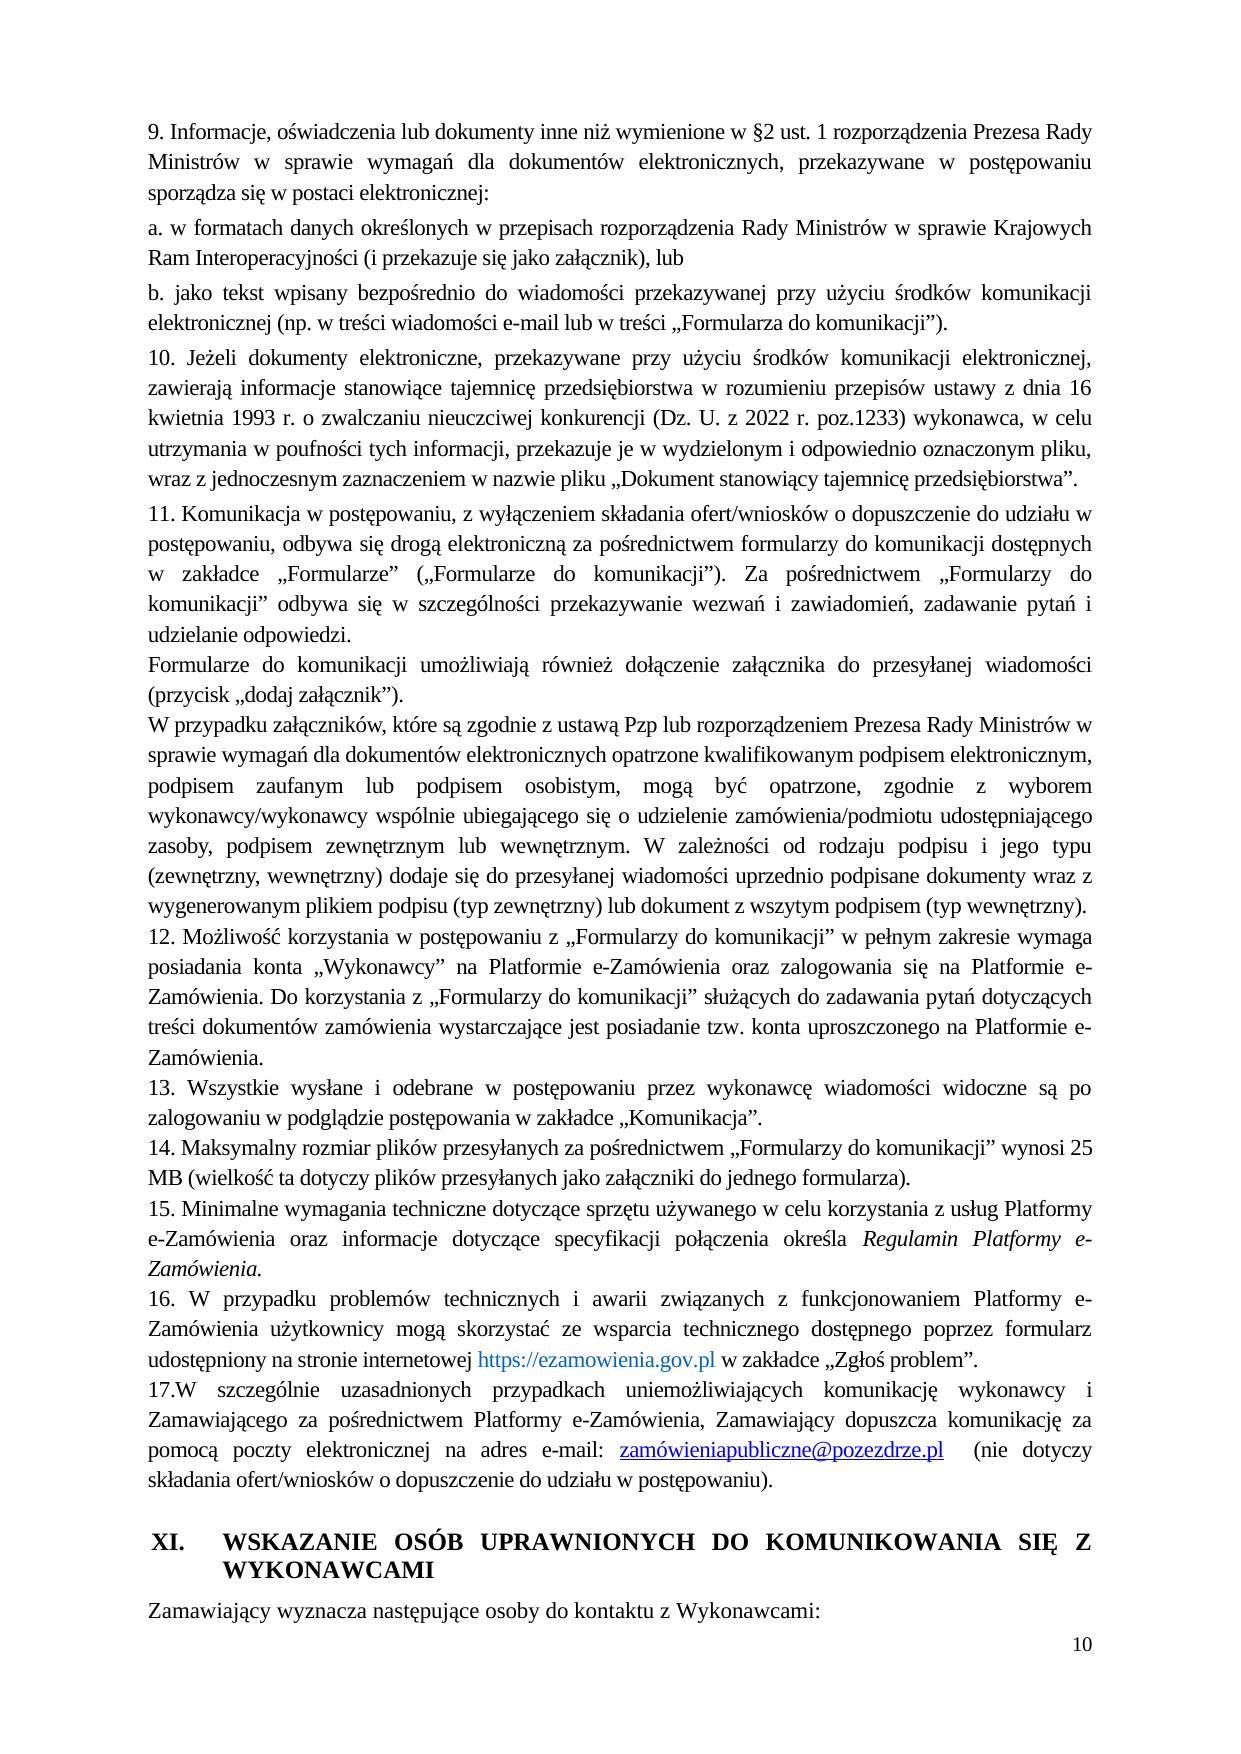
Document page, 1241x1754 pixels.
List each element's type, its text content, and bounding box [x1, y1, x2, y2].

text Formularze do komunikacji umożliwiają również dołączenie załącznika do przesyłanej wiadomości (przycisk „dodaj załącznik”). [148, 651, 1093, 707]
text b. jako tekst wpisany bezpośrednio do wiadomości przekazywanej przy użyciu środków komunikacji elektronicznej (np. w treści wiadomości e-mail lub w treści „Formularza do komunikacji”). [148, 279, 1093, 335]
text 9. Informacje, oświadczenia lub dokumenty inne niż wymienione w §2 ust. 1 rozporządzenia Prezesa Rady Ministrów w sprawie wymagań dla dokumentów elektronicznych, przekazywane w postępowaniu sporządza się w postaci elektronicznej: [148, 118, 1093, 205]
list Zamawiający wyznacza następujące osoby do kontaktu z Wykonawcami: [148, 1597, 1093, 1623]
text 12. Możliwość korzystania w postępowaniu z „Formularzy do komunikacji” w pełnym zakresie wymaga posiadania konta „Wykonawcy” na Platformie e-Zamówienia oraz zalogowania się na Platformie e-Zamówienia. Do korzystania z „Formularzy do komunikacji” służących do zadawania pytań dotyczących treści dokumentów zamówienia wystarczające jest posiadanie tzw. konta uproszczonego na Platformie e-Zamówienia. [148, 923, 1093, 1070]
text 13. Wszystkie wysłane i odebrane w postępowaniu przez wykonawcę wiadomości widoczne są po zalogowaniu w podglądzie postępowania w zakładce „Komunikacja”. [148, 1074, 1093, 1130]
text 10. Jeżeli dokumenty elektroniczne, przekazywane przy użyciu środków komunikacji elektronicznej, zawierają informacje stanowiące tajemnicę przedsiębiorstwa w rozumieniu przepisów ustawy z dnia 16 kwietnia 1993 r. o zwalczaniu nieuczciwej konkurencji (Dz. U. z 2022 r. poz.1233) wykonawca, w celu utrzymania w poufności tych informacji, przekazuje je w wydzielonym i odpowiednio oznaczonym pliku, wraz z jednoczesnym zaznaczeniem w nazwie pliku „Dokument stanowiący tajemnicę przedsiębiorstwa”. [148, 344, 1093, 491]
text 16. W przypadku problemów technicznych i awarii związanych z funkcjonowaniem Platformy e-Zamówienia użytkownicy mogą skorzystać ze wsparcia technicznego dostępnego poprzez formularz udostępniony na stronie internetowej https://ezamowienia.gov.pl w zakładce „Zgłoś problem”. [148, 1285, 1093, 1372]
text 14. Maksymalny rozmiar plików przesyłanych za pośrednictwem „Formularzy do komunikacji” wynosi 25 MB (wielkość ta dotyczy plików przesyłanych jako załączniki do jednego formularza). [148, 1134, 1093, 1191]
text 11. Komunikacja w postępowaniu, z wyłączeniem składania ofert/wniosków o dopuszczenie do udziału w postępowaniu, odbywa się drogą elektroniczną za pośrednictwem formularzy do komunikacji dostępnych w zakładce „Formularze” („Formularze do komunikacji”). Za pośrednictwem „Formularzy do komunikacji” odbywa się w szczególności przekazywanie wezwań i zawiadomień, zadawanie pytań i udzielanie odpowiedzi. [148, 500, 1093, 647]
list W przypadku załączników, które są zgodnie z ustawą Pzp lub rozporządzeniem Prezesa Rady Ministrów w sprawie wymagań dla dokumentów elektronicznych opatrzone kwalifikowanym podpisem elektronicznym, podpisem zaufanym lub podpisem osobistym, mogą być opatrzone, zgodnie z wyborem wykonawcy/wykonawcy wspólnie ubiegającego się o udzielenie zamówienia/podmiotu udostępniającego zasoby, podpisem zewnętrznym lub wewnętrznym. W zależności od rodzaju podpisu i jego typu (zewnętrzny, wewnętrzny) dodaje się do przesyłanej wiadomości uprzednio podpisane dokumenty wraz z wygenerowanym plikiem podpisu (typ zewnętrzny) lub dokument z wszytym podpisem (typ wewnętrzny). [148, 711, 1093, 919]
text 15. Minimalne wymagania techniczne dotyczące sprzętu używanego w celu korzystania z usług Platformy e-Zamówienia oraz informacje dotyczące specyfikacji połączenia określa Regulamin Platformy e-Zamówienia. [148, 1194, 1093, 1281]
text 17.W szczególnie uzasadnionych przypadkach uniemożliwiających komunikację wykonawcy i Zamawiającego za pośrednictwem Platformy e-Zamówienia, Zamawiający dopuszcza komunikację za pomocą poczty elektronicznej na adres e-mail: zamówieniapubliczne@pozezdrze.pl (nie dotyczy składania ofert/wniosków o dopuszczenie do udziału w postępowaniu). [148, 1376, 1093, 1493]
list WSKAZANIE OSÓB UPRAWNIONYCH DO KOMUNIKOWANIA SIĘ Z WYKONAWCAMI [185, 1527, 1093, 1584]
text a. w formatach danych określonych w przepisach rozporządzenia Rady Ministrów w sprawie Krajowych Ram Interoperacyjności (i przekazuje się jako załącznik), lub [148, 213, 1093, 270]
